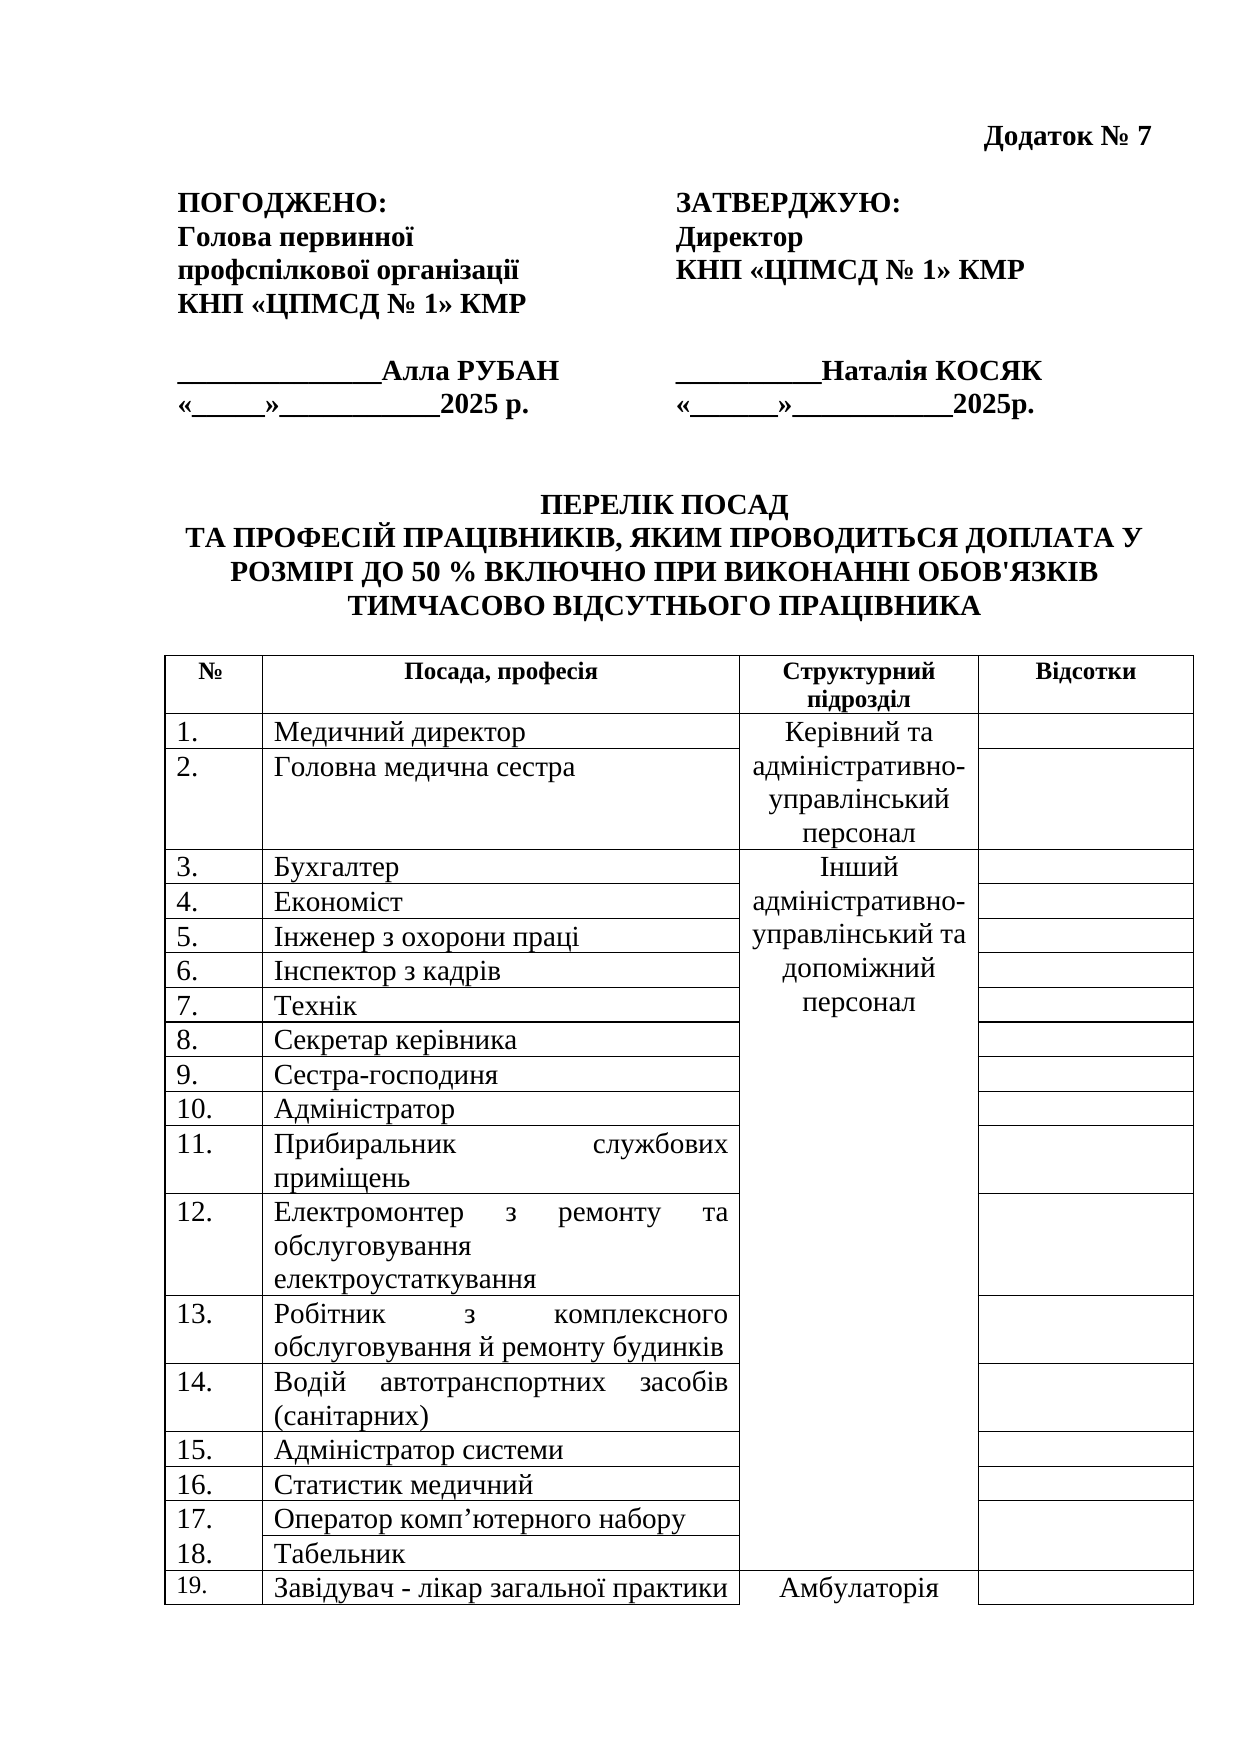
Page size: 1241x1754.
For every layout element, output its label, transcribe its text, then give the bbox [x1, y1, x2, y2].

table_cell 11. [166, 1126, 262, 1193]
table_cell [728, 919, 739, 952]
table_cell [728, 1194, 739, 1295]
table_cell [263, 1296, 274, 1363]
table_header Посада, професія [263, 656, 739, 713]
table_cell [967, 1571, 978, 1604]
table_cell [979, 1126, 1193, 1193]
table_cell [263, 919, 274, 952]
table_cell [979, 1571, 1193, 1604]
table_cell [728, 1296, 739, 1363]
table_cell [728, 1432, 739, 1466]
table_cell [979, 1194, 1193, 1295]
table_cell 2. [166, 749, 262, 848]
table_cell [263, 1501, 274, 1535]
table_cell [979, 1296, 1193, 1363]
table_cell [979, 714, 1193, 748]
table_header № [166, 656, 262, 713]
table_cell 13. [166, 1296, 262, 1363]
table_cell Головна медична сестра [263, 749, 739, 848]
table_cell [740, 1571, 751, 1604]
table_header ПОГОДЖЕНО: Голова первинної профспілкової організації КНП «ЦПМСД № 1» КМР ______________Алла РУБАН «_____»___________2025 р. [166, 185, 664, 420]
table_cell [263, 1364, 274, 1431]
table_cell 18. [166, 1535, 262, 1569]
text Додаток № 7 [177, 118, 1152, 152]
table_cell [979, 953, 1193, 987]
table_cell 14. [166, 1364, 262, 1431]
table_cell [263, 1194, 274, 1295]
table_cell [979, 1092, 1193, 1125]
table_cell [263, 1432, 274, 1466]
table_cell [979, 850, 1193, 883]
table_cell Інший адміністративно-управлінський та допоміжний персонал [740, 850, 978, 1569]
table_cell [979, 1364, 1193, 1431]
table_cell [979, 1467, 1193, 1500]
table_cell [979, 988, 1193, 1021]
table_cell 12. [166, 1194, 262, 1295]
text ТА ПРОФЕСІЙ ПРАЦІВНИКІВ, ЯКИМ ПРОВОДИТЬСЯ ДОПЛАТА У РОЗМІРІ ДО 50 % ВКЛЮЧНО ПРИ ВИКОНАННІ ОБОВ'ЯЗКІВ ТИМЧАСОВО ВІДСУТНЬОГО ПРАЦІВНИКА [177, 521, 1152, 621]
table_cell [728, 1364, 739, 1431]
table_header ЗАТВЕРДЖУЮ: Директор КНП «ЦПМСД № 1» КМР __________Наталія КОСЯК «______»___________2025р. [664, 185, 1163, 420]
table_cell 19. [166, 1571, 262, 1604]
table_cell [979, 1057, 1193, 1091]
table_cell [979, 1023, 1193, 1056]
table_cell [979, 919, 1193, 952]
text ПЕРЕЛІК ПОСАД [177, 487, 1152, 521]
table_cell [979, 884, 1193, 918]
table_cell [263, 1571, 739, 1604]
table_cell [979, 749, 1193, 848]
table_cell [979, 1432, 1193, 1466]
table_header Відсотки [979, 656, 1193, 713]
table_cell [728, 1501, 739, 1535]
table_cell [979, 1501, 1193, 1569]
